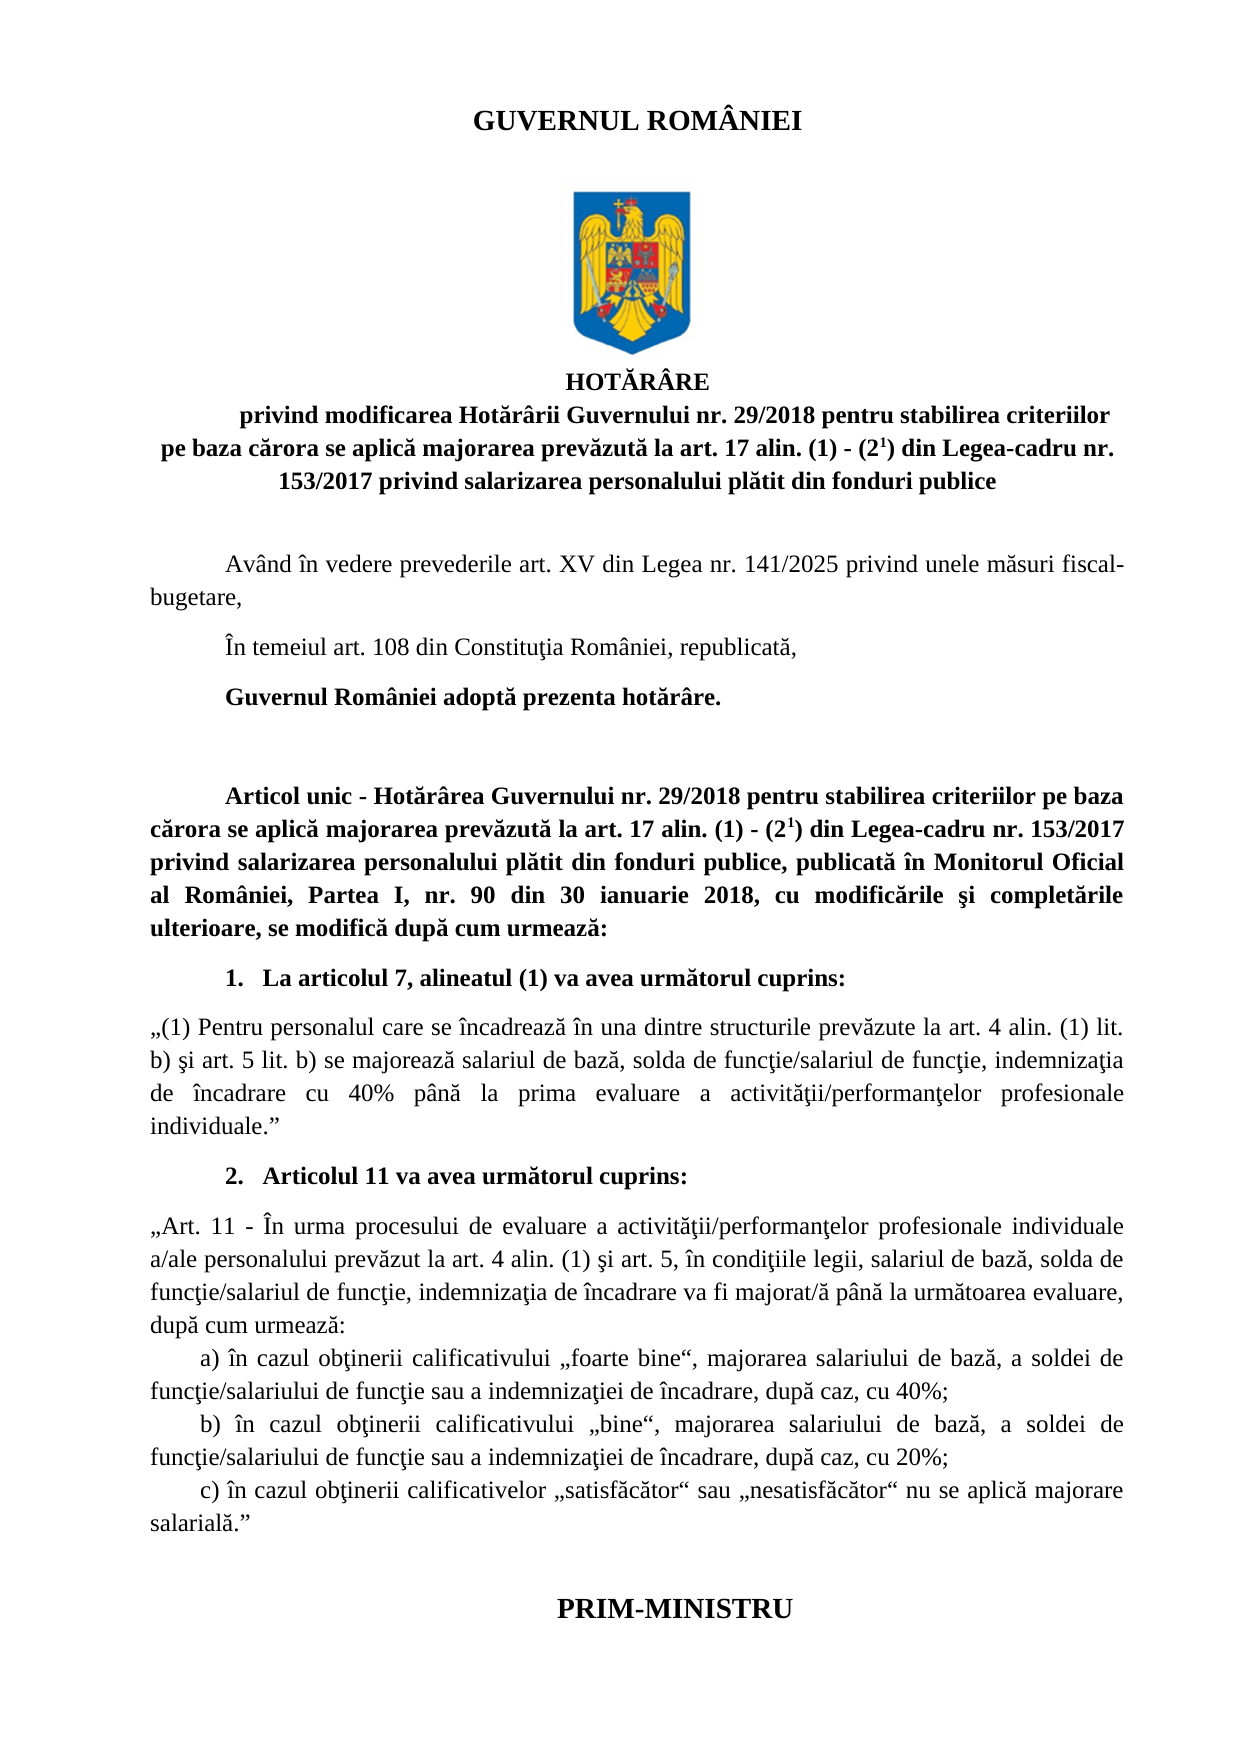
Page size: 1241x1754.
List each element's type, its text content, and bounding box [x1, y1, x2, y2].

text a) în cazul obţinerii calificativului „foarte bine“, majorarea salariului de bază, a soldei de funcţie/salariului de funcţie sau a indemnizaţiei de încadrare, după caz, cu 40%; [150, 1343, 1125, 1405]
text „(1) Pentru personalul care se încadrează în una dintre structurile prevăzute la art. 4 alin. (1) lit. b) şi art. 5 lit. b) se majorează salariul de bază, solda de funcţie/salariul de funcţie, indemnizaţia de încadrare cu 40% până la prima evaluare a activităţii/performanţelor profesionale individuale.” [150, 1012, 1125, 1140]
text În temeiul art. 108 din Constituţia României, republicată, [150, 632, 1125, 661]
text Articol unic - Hotărârea Guvernului nr. 29/2018 pentru stabilirea criteriilor pe baza cărora se aplică majorarea prevăzută la art. 17 alin. (1) - (21) din Legea-cadru nr. 153/2017 privind salarizarea personalului plătit din fonduri publice, publicată în Monitorul Oficial al României, Partea I, nr. 90 din 30 ianuarie 2018, cu modificările şi completările ulterioare, se modifică după cum urmează: [150, 781, 1125, 942]
text GUVERNUL ROMÂNIEI [150, 103, 1125, 137]
picture [548, 180, 717, 364]
text PRIM-MINISTRU [150, 1591, 1125, 1624]
text privind modificarea Hotărârii Guvernului nr. 29/2018 pentru stabilirea criteriilor pe baza cărora se aplică majorarea prevăzută la art. 17 alin. (1) - (21) din Legea-cadru nr. 153/2017 privind salarizarea personalului plătit din fonduri publice [150, 400, 1125, 495]
list La articolul 7, alineatul (1) va avea următorul cuprins: [225, 963, 1125, 991]
text „Art. 11 - În urma procesului de evaluare a activităţii/performanţelor profesionale individuale a/ale personalului prevăzut la art. 4 alin. (1) şi art. 5, în condiţiile legii, salariul de bază, solda de funcţie/salariul de funcţie, indemnizaţia de încadrare va fi majorat/ă până la următoarea evaluare, după cum urmează: [150, 1211, 1125, 1339]
text c) în cazul obţinerii calificativelor „satisfăcător“ sau „nesatisfăcător“ nu se aplică majorare salarială.” [150, 1475, 1125, 1537]
text Având în vedere prevederile art. XV din Legea nr. 141/2025 privind unele măsuri fiscal-bugetare, [150, 549, 1125, 611]
list Articolul 11 va avea următorul cuprins: [225, 1161, 1125, 1190]
text Guvernul României adoptă prezenta hotărâre. [150, 682, 1125, 710]
text HOTĂRÂRE [150, 367, 1125, 396]
text b) în cazul obţinerii calificativului „bine“, majorarea salariului de bază, a soldei de funcţie/salariului de funcţie sau a indemnizaţiei de încadrare, după caz, cu 20%; [150, 1409, 1125, 1471]
